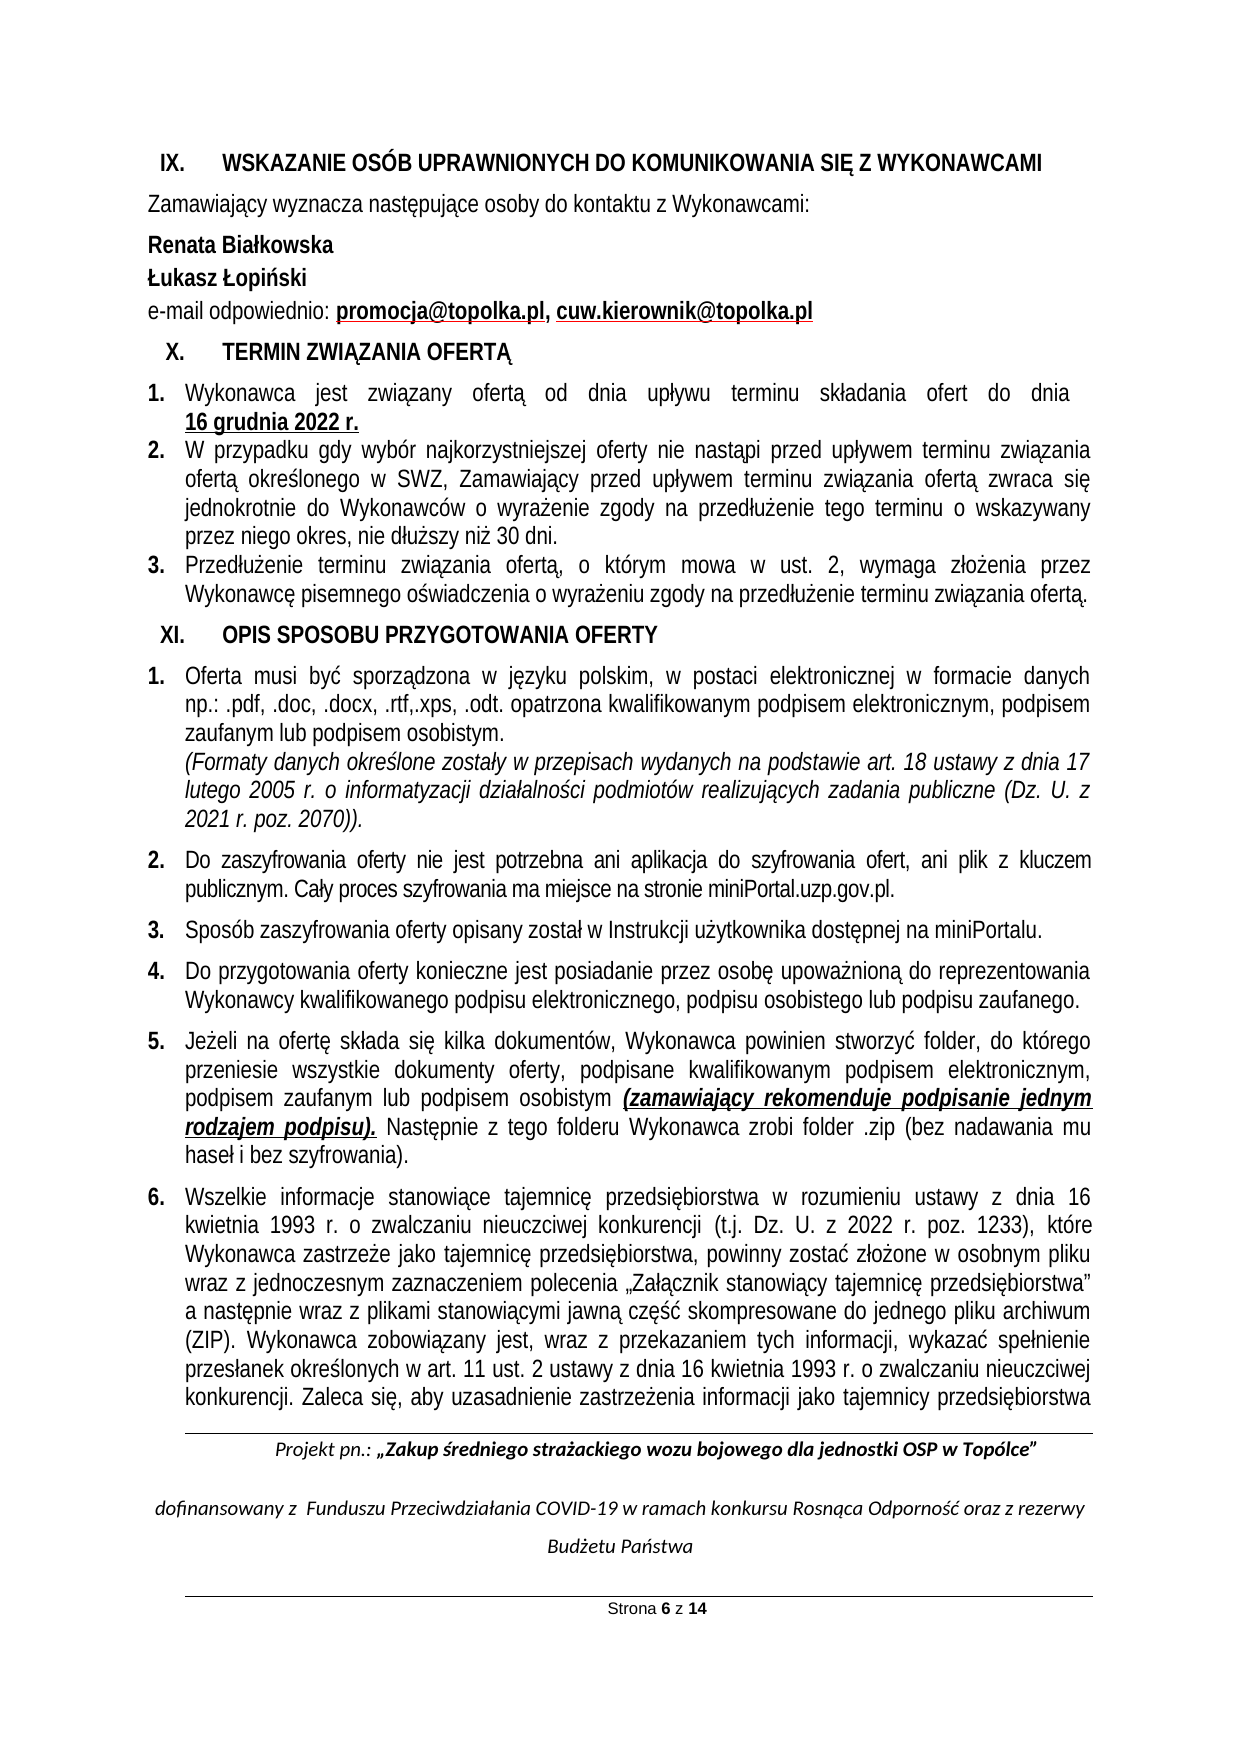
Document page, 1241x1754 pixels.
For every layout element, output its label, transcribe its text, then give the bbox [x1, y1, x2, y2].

list OPIS SPOSOBU PRZYGOTOWANIA OFERTY [185, 620, 1093, 648]
list WSKAZANIE OSÓB UPRAWNIONYCH DO KOMUNIKOWANIA SIĘ Z WYKONAWCAMI [185, 148, 1093, 176]
list Sposób zaszyfrowania oferty opisany został w Instrukcji użytkownika dostępnej na miniPortalu. [148, 915, 1093, 944]
list W przypadku gdy wybór najkorzystniejszej oferty nie nastąpi przed upływem terminu związania ofertą określonego w SWZ, Zamawiający przed upływem terminu związania ofertą zwraca się jednokrotnie do Wykonawców o wyrażenie zgody na przedłużenie tego terminu o wskazywany przez niego okres, nie dłuższy niż 30 dni. [148, 435, 1093, 550]
list TERMIN ZWIĄZANIA OFERTĄ [185, 337, 1093, 366]
text Łukasz Łopiński [148, 263, 1093, 291]
text e-mail odpowiednio: promocja@topolka.pl, cuw.kierownik@topolka.pl [148, 296, 1093, 324]
text (Formaty danych określone zostały w przepisach wydanych na podstawie art. 18 ustawy z dnia 17 lutego 2005 r. o informatyzacji działalności podmiotów realizujących zadania publiczne (Dz. U. z 2021 r. poz. 2070)). [185, 747, 1093, 833]
text Zamawiający wyznacza następujące osoby do kontaktu z Wykonawcami: [148, 189, 1093, 217]
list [148, 1182, 1093, 1411]
list Do przygotowania oferty konieczne jest posiadanie przez osobę upoważnioną do reprezentowania Wykonawcy kwalifikowanego podpisu elektronicznego, podpisu osobistego lub podpisu zaufanego. [148, 956, 1093, 1013]
list Przedłużenie terminu związania ofertą, o którym mowa w ust. 2, wymaga złożenia przez Wykonawcę pisemnego oświadczenia o wyrażeniu zgody na przedłużenie terminu związania ofertą. [148, 550, 1093, 607]
list Wykonawca jest związany ofertą od dnia upływu terminu składania ofert do dnia 16 grudnia 2022 r. [148, 378, 1093, 435]
list Jeżeli na ofertę składa się kilka dokumentów, Wykonawca powinien stworzyć folder, do którego przeniesie wszystkie dokumenty oferty, podpisane kwalifikowanym podpisem elektronicznym, podpisem zaufanym lub podpisem osobistym (zamawiający rekomenduje podpisanie jednym rodzajem podpisu). Następnie z tego folderu Wykonawca zrobi folder .zip (bez nadawania mu haseł i bez szyfrowania). [148, 1026, 1093, 1169]
list Do zaszyfrowania oferty nie jest potrzebna ani aplikacja do szyfrowania ofert, ani plik z kluczem publicznym. Cały proces szyfrowania ma miejsce na stronie miniPortal.uzp.gov.pl. [148, 845, 1093, 902]
text Renata Białkowska [148, 230, 1093, 258]
list Oferta musi być sporządzona w języku polskim, w postaci elektronicznej w formacie danych np.: .pdf, .doc, .docx, .rtf,.xps, .odt. opatrzona kwalifikowanym podpisem elektronicznym, podpisem zaufanym lub podpisem osobistym. [148, 661, 1093, 747]
